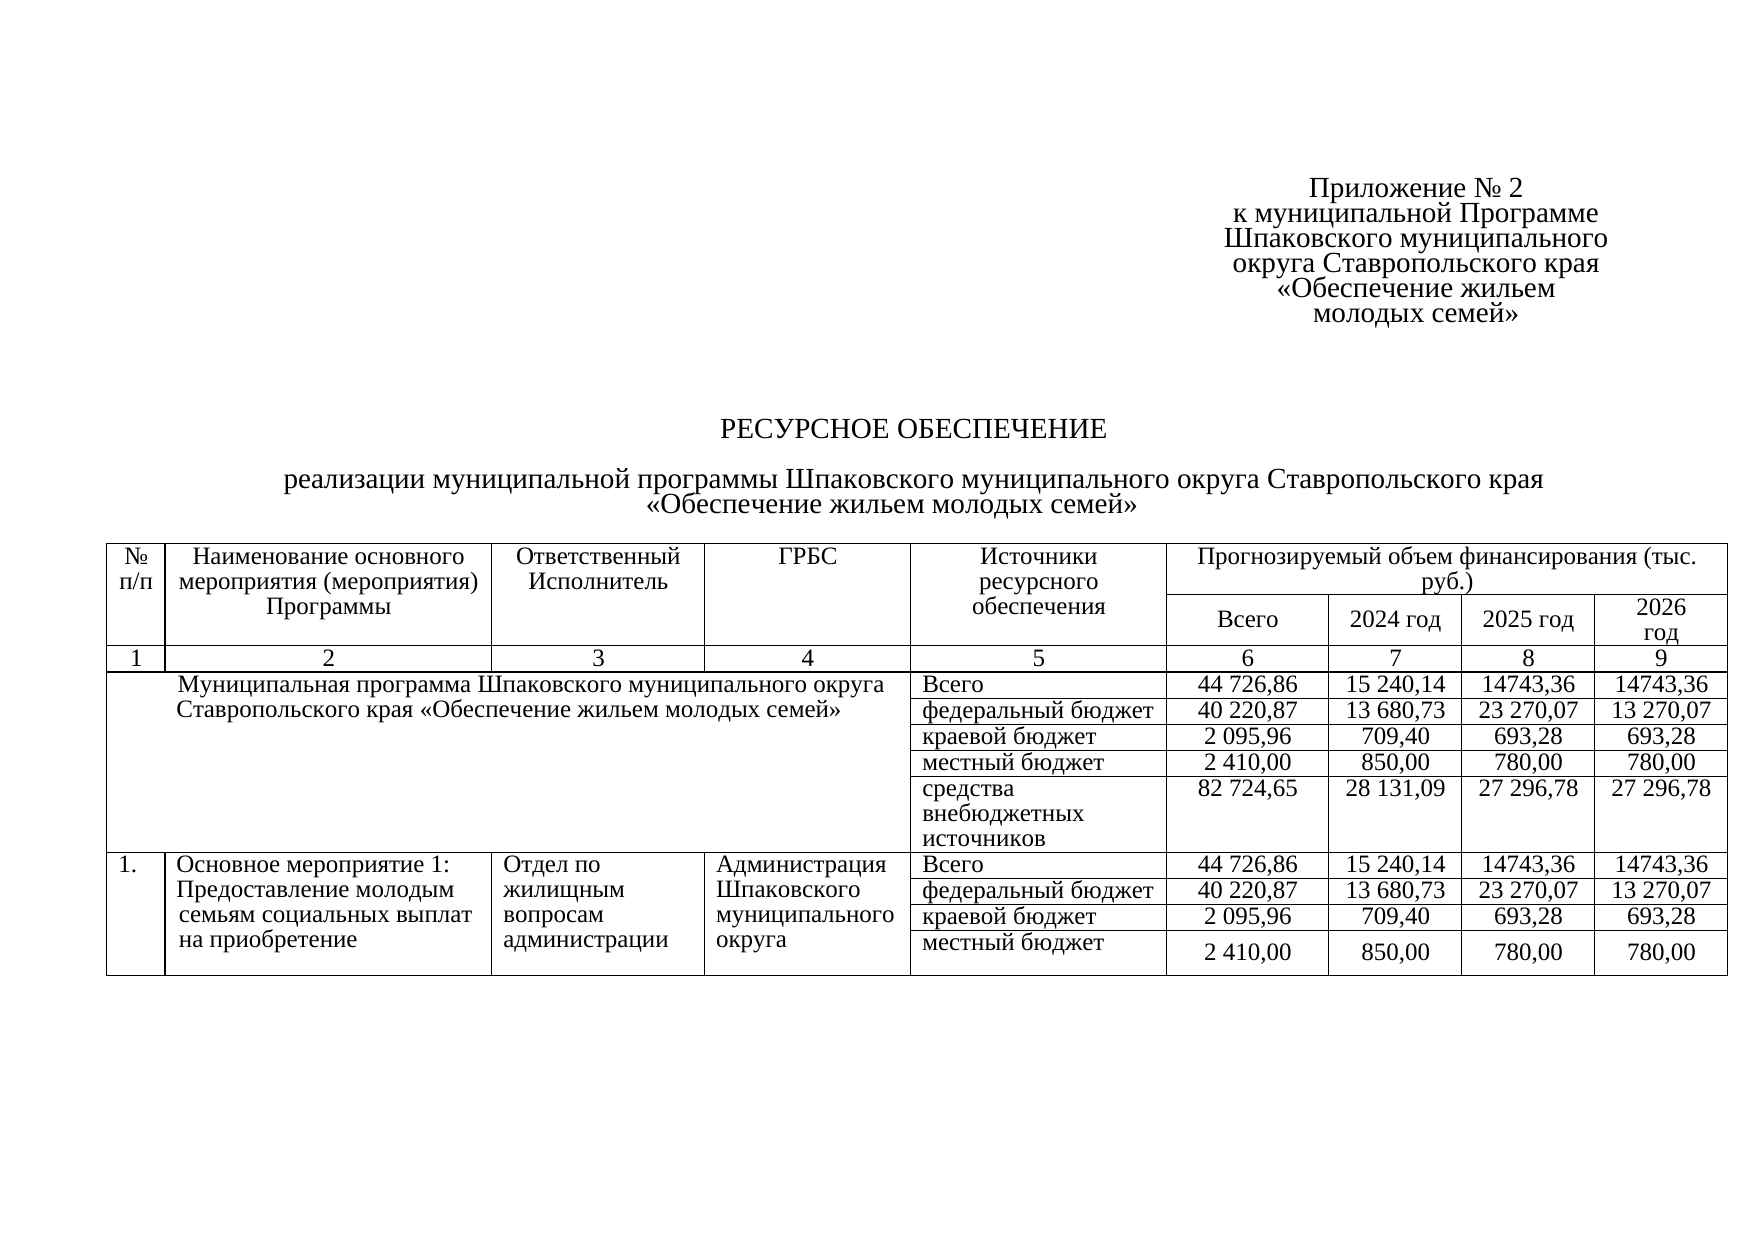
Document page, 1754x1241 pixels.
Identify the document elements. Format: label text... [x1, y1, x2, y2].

text Шпаковского муниципального округа Ставропольского края [1196, 227, 1636, 277]
table_cell 693,28 [1462, 905, 1594, 930]
table_header Источники ресурсного обеспечения [911, 544, 1166, 645]
table_cell Муниципальная программа Шпаковского муниципального округа Ставропольского края «Обеспечение жильем молодых семей» [107, 673, 910, 852]
table_header ГРБС [705, 544, 910, 645]
table_cell 780,00 [1595, 931, 1727, 975]
table_cell краевой бюджет [911, 905, 1166, 930]
table_cell 850,00 [1329, 751, 1461, 776]
table_cell 14743,36 [1595, 673, 1727, 697]
table_cell 2 095,96 [1167, 905, 1328, 930]
table_cell Отдел по жилищным вопросам администрации Шпаковского муниципального округа Ставропольского края [492, 853, 704, 975]
table_header Наименование основного мероприятия (мероприятия) Программы [166, 544, 491, 645]
table_cell 27 296,78 [1462, 777, 1594, 852]
table_cell 13 680,73 [1329, 879, 1461, 904]
table_cell 709,40 [1329, 905, 1461, 930]
table_cell 780,00 [1462, 931, 1594, 975]
table_cell 23 270,07 [1462, 699, 1594, 723]
table_cell 44 726,86 [1167, 673, 1328, 697]
table_cell местный бюджет [911, 751, 1166, 776]
table_cell Основное мероприятие 1: Предоставление молодым семьям социальных выплат на приобретение (строительство) жилья [166, 853, 491, 975]
table_cell 13 270,07 [1595, 879, 1727, 904]
table_cell 2 095,96 [1167, 725, 1328, 749]
table_cell 7 [1329, 646, 1461, 671]
text Приложение № 2 [1196, 177, 1636, 202]
text молодых семей» [1196, 302, 1636, 327]
table_cell 15 240,14 [1329, 853, 1461, 878]
table_cell Всего [911, 853, 1166, 878]
table_cell 4 [705, 646, 910, 671]
table_cell федеральный бюджет [911, 699, 1166, 723]
table_cell 28 131,09 [1329, 777, 1461, 852]
table_cell 15 240,14 [1329, 673, 1461, 697]
table_cell Администрация Шпаковского муниципального округа Ставропольского края [705, 853, 910, 975]
table_cell 14743,36 [1462, 673, 1594, 697]
table_cell 693,28 [1462, 725, 1594, 749]
text к муниципальной Программе [1196, 202, 1636, 227]
table_cell 2026 год [1595, 595, 1727, 645]
table_cell Всего [1167, 595, 1328, 645]
table_cell 5 [911, 646, 1166, 671]
table_cell 693,28 [1595, 905, 1727, 930]
table_cell 40 220,87 [1167, 699, 1328, 723]
table_cell 82 724,65 [1167, 777, 1328, 852]
table_cell 40 220,87 [1167, 879, 1328, 904]
table_cell 2025 год [1462, 595, 1594, 645]
table_cell 2 410,00 [1167, 751, 1328, 776]
table_cell Всего [911, 673, 1166, 697]
table_header Ответственный Исполнитель [492, 544, 704, 645]
table_cell федеральный бюджет [911, 879, 1166, 904]
table_cell 693,28 [1595, 725, 1727, 749]
table_cell 850,00 [1329, 931, 1461, 975]
table_cell 13 680,73 [1329, 699, 1461, 723]
table_cell 6 [1167, 646, 1328, 671]
text реализации муниципальной программы Шпаковского муниципального округа Ставропольского края [118, 468, 1636, 493]
table_cell 780,00 [1462, 751, 1594, 776]
table_header № п/п [107, 544, 164, 645]
table_cell 13 270,07 [1595, 699, 1727, 723]
table_cell 1 [107, 646, 164, 671]
table_cell 8 [1462, 646, 1594, 671]
table_cell 14743,36 [1462, 853, 1594, 878]
table_cell 709,40 [1329, 725, 1461, 749]
table_cell средства внебюджетных источников [911, 777, 1166, 852]
text «Обеспечение жильем молодых семей» [118, 493, 1665, 518]
table_header Прогнозируемый объем финансирования (тыс. руб.) [1167, 544, 1727, 594]
table_cell 44 726,86 [1167, 853, 1328, 878]
table_cell краевой бюджет [911, 725, 1166, 749]
table_cell 2 [166, 646, 491, 671]
table_cell местный бюджет [911, 931, 1166, 975]
table_cell 23 270,07 [1462, 879, 1594, 904]
table_cell 27 296,78 [1595, 777, 1727, 852]
table_cell 14743,36 [1595, 853, 1727, 878]
table_cell 2024 год [1329, 595, 1461, 645]
text РЕСУРСНОЕ ОБЕСПЕЧЕНИЕ [118, 418, 1636, 443]
table_cell 3 [492, 646, 704, 671]
text «Обеспечение жильем [1196, 277, 1636, 302]
table_cell 1. [107, 853, 164, 975]
table_cell 780,00 [1595, 751, 1727, 776]
table_cell 9 [1595, 646, 1727, 671]
table_cell 2 410,00 [1167, 931, 1328, 975]
